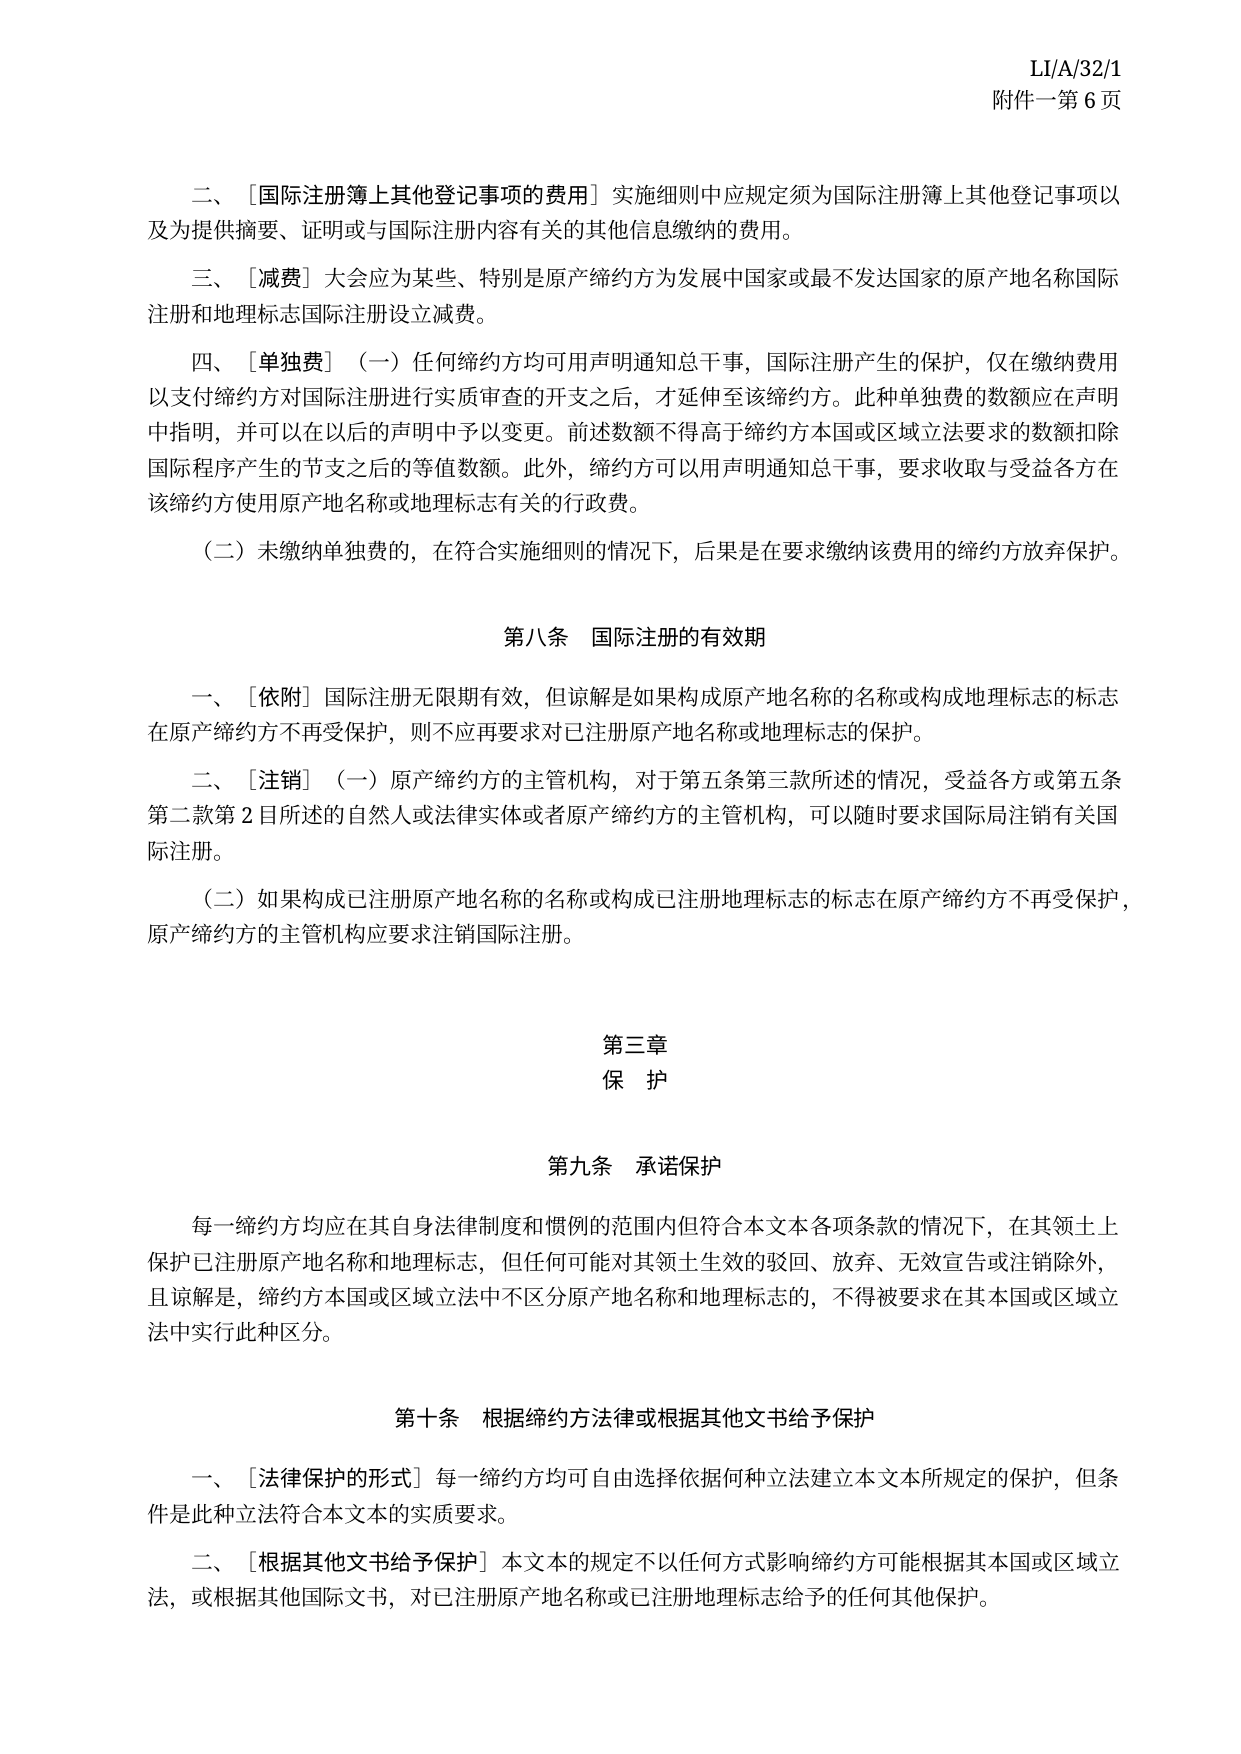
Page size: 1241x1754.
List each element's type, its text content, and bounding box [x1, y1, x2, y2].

text 一、［法律保护的形式］每一缔约方均可自由选择依据何种立法建立本文本所规定的保护，但条件是此种立法符合本文本的实质要求。 [148, 1457, 1122, 1528]
text 第三章 保 护 [148, 1024, 1122, 1095]
text 三、［减费］大会应为某些、特别是原产缔约方为发展中国家或最不发达国家的原产地名称国际注册和地理标志国际注册设立减费。 [148, 257, 1122, 328]
text 每一缔约方均应在其自身法律制度和惯例的范围内但符合本文本各项条款的情况下，在其领土上保护已注册原产地名称和地理标志，但任何可能对其领土生效的驳回、放弃、无效宣告或注销除外，且谅解是，缔约方本国或区域立法中不区分原产地名称和地理标志的，不得被要求在其本国或区域立法中实行此种区分。 [148, 1205, 1122, 1347]
text （二）如果构成已注册原产地名称的名称或构成已注册地理标志的标志在原产缔约方不再受保护，原产缔约方的主管机构应要求注销国际注册。 [148, 878, 1122, 949]
text 四、［单独费］（一）任何缔约方均可用声明通知总干事，国际注册产生的保护，仅在缴纳费用以支付缔约方对国际注册进行实质审查的开支之后，才延伸至该缔约方。此种单独费的数额应在声明中指明，并可以在以后的声明中予以变更。前述数额不得高于缔约方本国或区域立法要求的数额扣除国际程序产生的节支之后的等值数额。此外，缔约方可以用声明通知总干事，要求收取与受益各方在该缔约方使用原产地名称或地理标志有关的行政费。 [148, 341, 1122, 518]
text 二、［注销］（一）原产缔约方的主管机构，对于第五条第三款所述的情况，受益各方或第五条第二款第2目所述的自然人或法律实体或者原产缔约方的主管机构，可以随时要求国际局注销有关国际注册。 [148, 759, 1122, 866]
text 二、［根据其他文书给予保护］本文本的规定不以任何方式影响缔约方可能根据其本国或区域立法，或根据其他国际文书，对已注册原产地名称或已注册地理标志给予的任何其他保护。 [148, 1541, 1122, 1612]
text 第八条 国际注册的有效期 [148, 616, 1122, 651]
text 一、［依附］国际注册无限期有效，但谅解是如果构成原产地名称的名称或构成地理标志的标志在原产缔约方不再受保护，则不应再要求对已注册原产地名称或地理标志的保护。 [148, 676, 1122, 747]
text 第九条 承诺保护 [148, 1145, 1122, 1180]
text 二、［国际注册簿上其他登记事项的费用］实施细则中应规定须为国际注册簿上其他登记事项以及为提供摘要、证明或与国际注册内容有关的其他信息缴纳的费用。 [148, 174, 1122, 245]
text 第十条 根据缔约方法律或根据其他文书给予保护 [148, 1397, 1122, 1432]
text （二）未缴纳单独费的，在符合实施细则的情况下，后果是在要求缴纳该费用的缔约方放弃保‍护。 [148, 530, 1122, 566]
